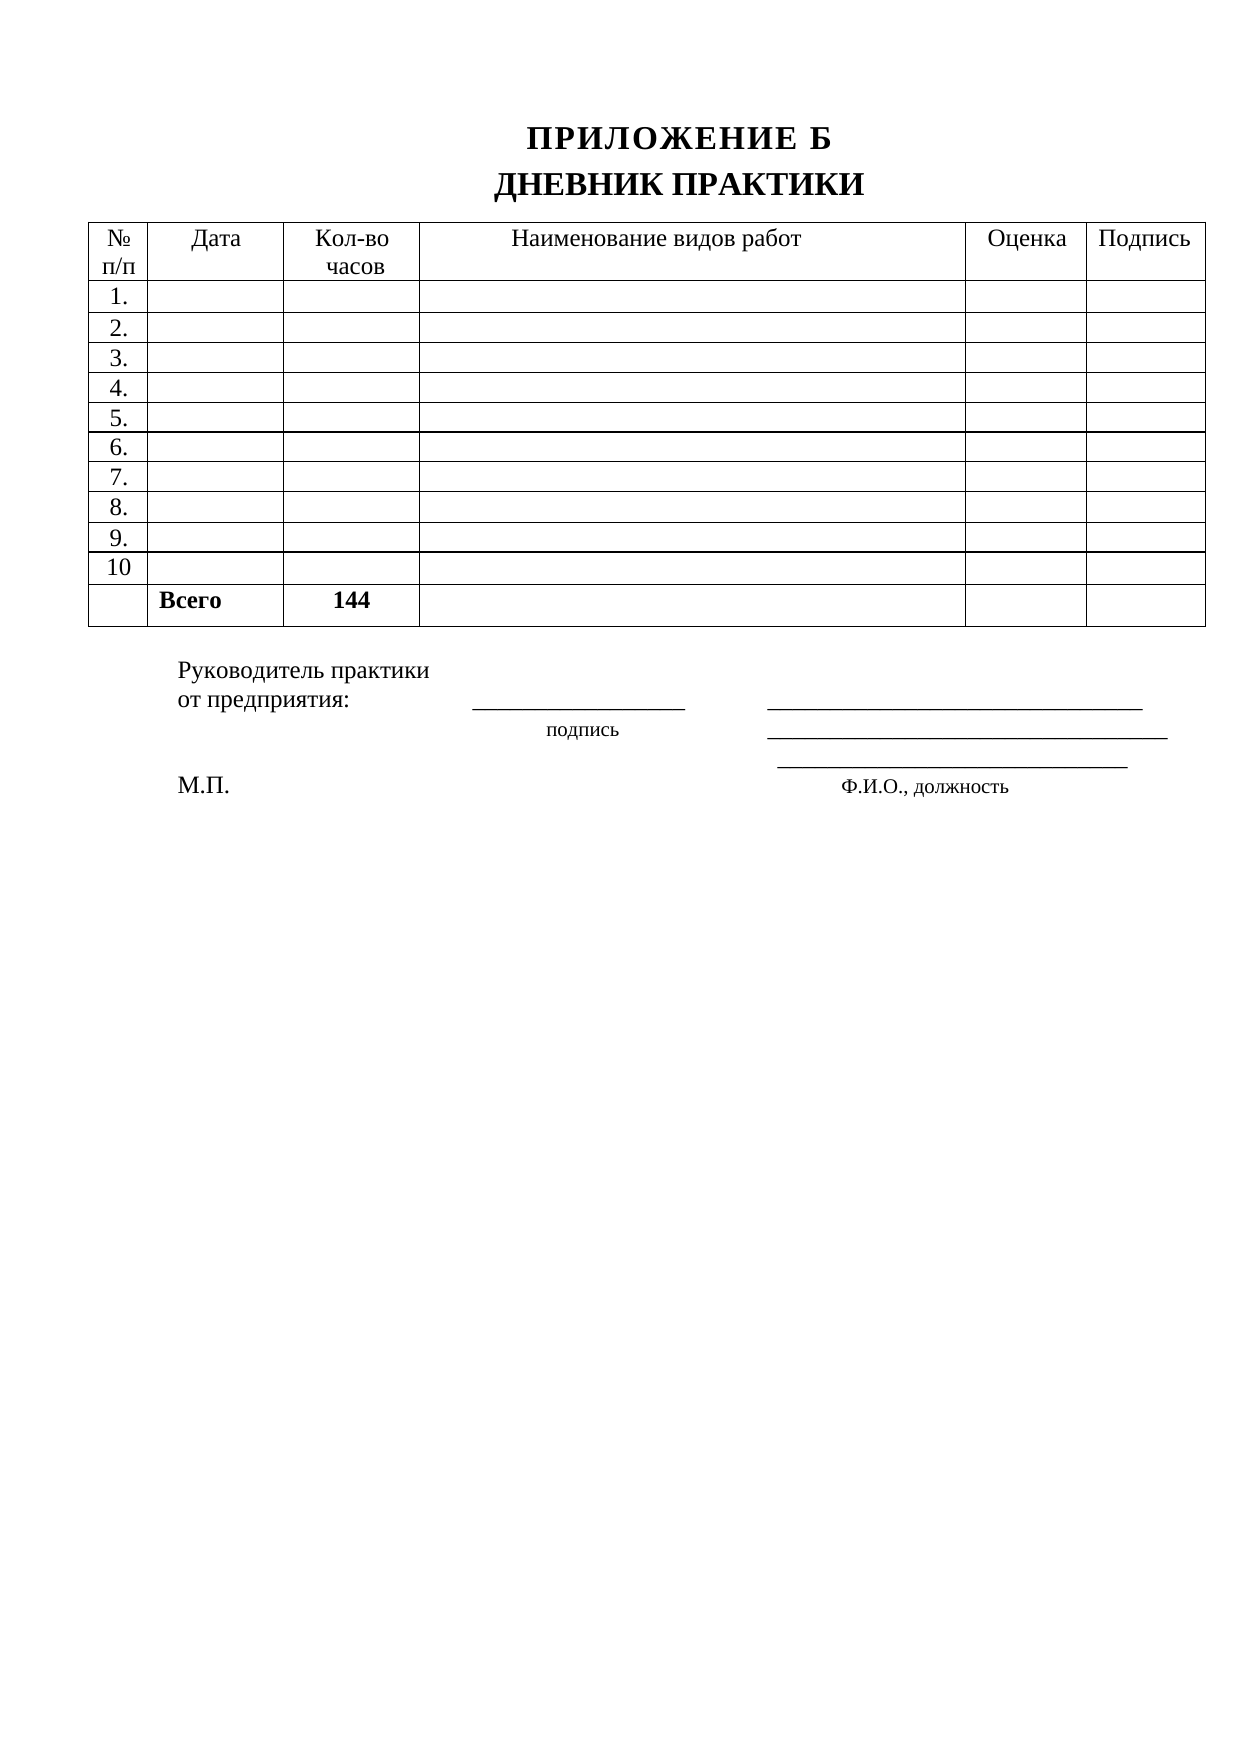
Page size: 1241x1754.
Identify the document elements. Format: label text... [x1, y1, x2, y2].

table_header Кол-во часов [284, 223, 419, 280]
table_cell 1. [89, 281, 147, 312]
text Приложение б [177, 118, 1181, 156]
table_cell [1087, 553, 1205, 584]
table_cell [966, 403, 1086, 431]
table_cell [1087, 462, 1205, 491]
table_cell [420, 523, 965, 551]
table_cell [148, 373, 283, 402]
table_cell [966, 585, 1086, 626]
table_cell [420, 313, 965, 342]
table_cell [148, 553, 283, 584]
table_cell [1087, 523, 1205, 551]
table_cell 10 [89, 553, 147, 584]
table_cell [1087, 313, 1205, 342]
table_cell [966, 373, 1086, 402]
table_cell [148, 343, 283, 372]
table_cell [420, 403, 965, 431]
table_cell [148, 523, 283, 551]
text М.П. Ф.И.О., должность [177, 770, 1181, 799]
table_cell [420, 492, 965, 522]
table_cell Всего [148, 585, 283, 626]
table_cell [966, 553, 1086, 584]
table_cell [420, 281, 965, 312]
table_cell [148, 462, 283, 491]
table_cell [148, 313, 283, 342]
table_cell [1087, 492, 1205, 522]
table_cell [1087, 343, 1205, 372]
table_header Наименование видов работ [420, 223, 965, 280]
table_cell 144 [284, 585, 419, 626]
table_cell [1087, 585, 1205, 626]
table_cell [420, 433, 965, 461]
table_cell 4. [89, 373, 147, 402]
table_cell [966, 433, 1086, 461]
table_cell [966, 313, 1086, 342]
table_cell 7. [89, 462, 147, 491]
table_cell [148, 433, 283, 461]
table_cell [284, 462, 419, 491]
table_cell [420, 343, 965, 372]
table_cell [966, 492, 1086, 522]
table_header Подпись [1087, 223, 1205, 280]
table_cell [1087, 281, 1205, 312]
table_cell [966, 343, 1086, 372]
table_cell [284, 343, 419, 372]
table_cell [148, 403, 283, 431]
table_cell [284, 403, 419, 431]
table_cell [284, 433, 419, 461]
text ____________________________ [777, 742, 1181, 770]
text Руководитель практики [177, 655, 1181, 684]
table_cell 2. [89, 313, 147, 342]
table_cell 5. [89, 403, 147, 431]
table_cell [148, 281, 283, 312]
table_cell 3. [89, 343, 147, 372]
table_cell [1087, 433, 1205, 461]
table_cell [284, 281, 419, 312]
text подпись ________________________________ [177, 713, 1181, 742]
text от предприятия: _________________ ______________________________ [177, 684, 1181, 713]
table_cell [420, 553, 965, 584]
table_cell [1087, 373, 1205, 402]
text Дневник практики [177, 164, 1181, 202]
table_cell [420, 373, 965, 402]
table_cell [148, 492, 283, 522]
table_cell [284, 553, 419, 584]
table_cell [284, 492, 419, 522]
table_cell [420, 585, 965, 626]
table_cell 8. [89, 492, 147, 522]
table_header № п/п [89, 223, 147, 280]
table_cell [89, 585, 147, 626]
table_cell 9. [89, 523, 147, 551]
table_cell [284, 373, 419, 402]
table_header Оценка [966, 223, 1086, 280]
table_cell [420, 462, 965, 491]
table_cell [284, 313, 419, 342]
table_cell 6. [89, 433, 147, 461]
table_header Дата [148, 223, 283, 280]
table_cell [284, 523, 419, 551]
table_cell [1087, 403, 1205, 431]
table_cell [966, 281, 1086, 312]
table_cell [966, 523, 1086, 551]
table_cell [966, 462, 1086, 491]
